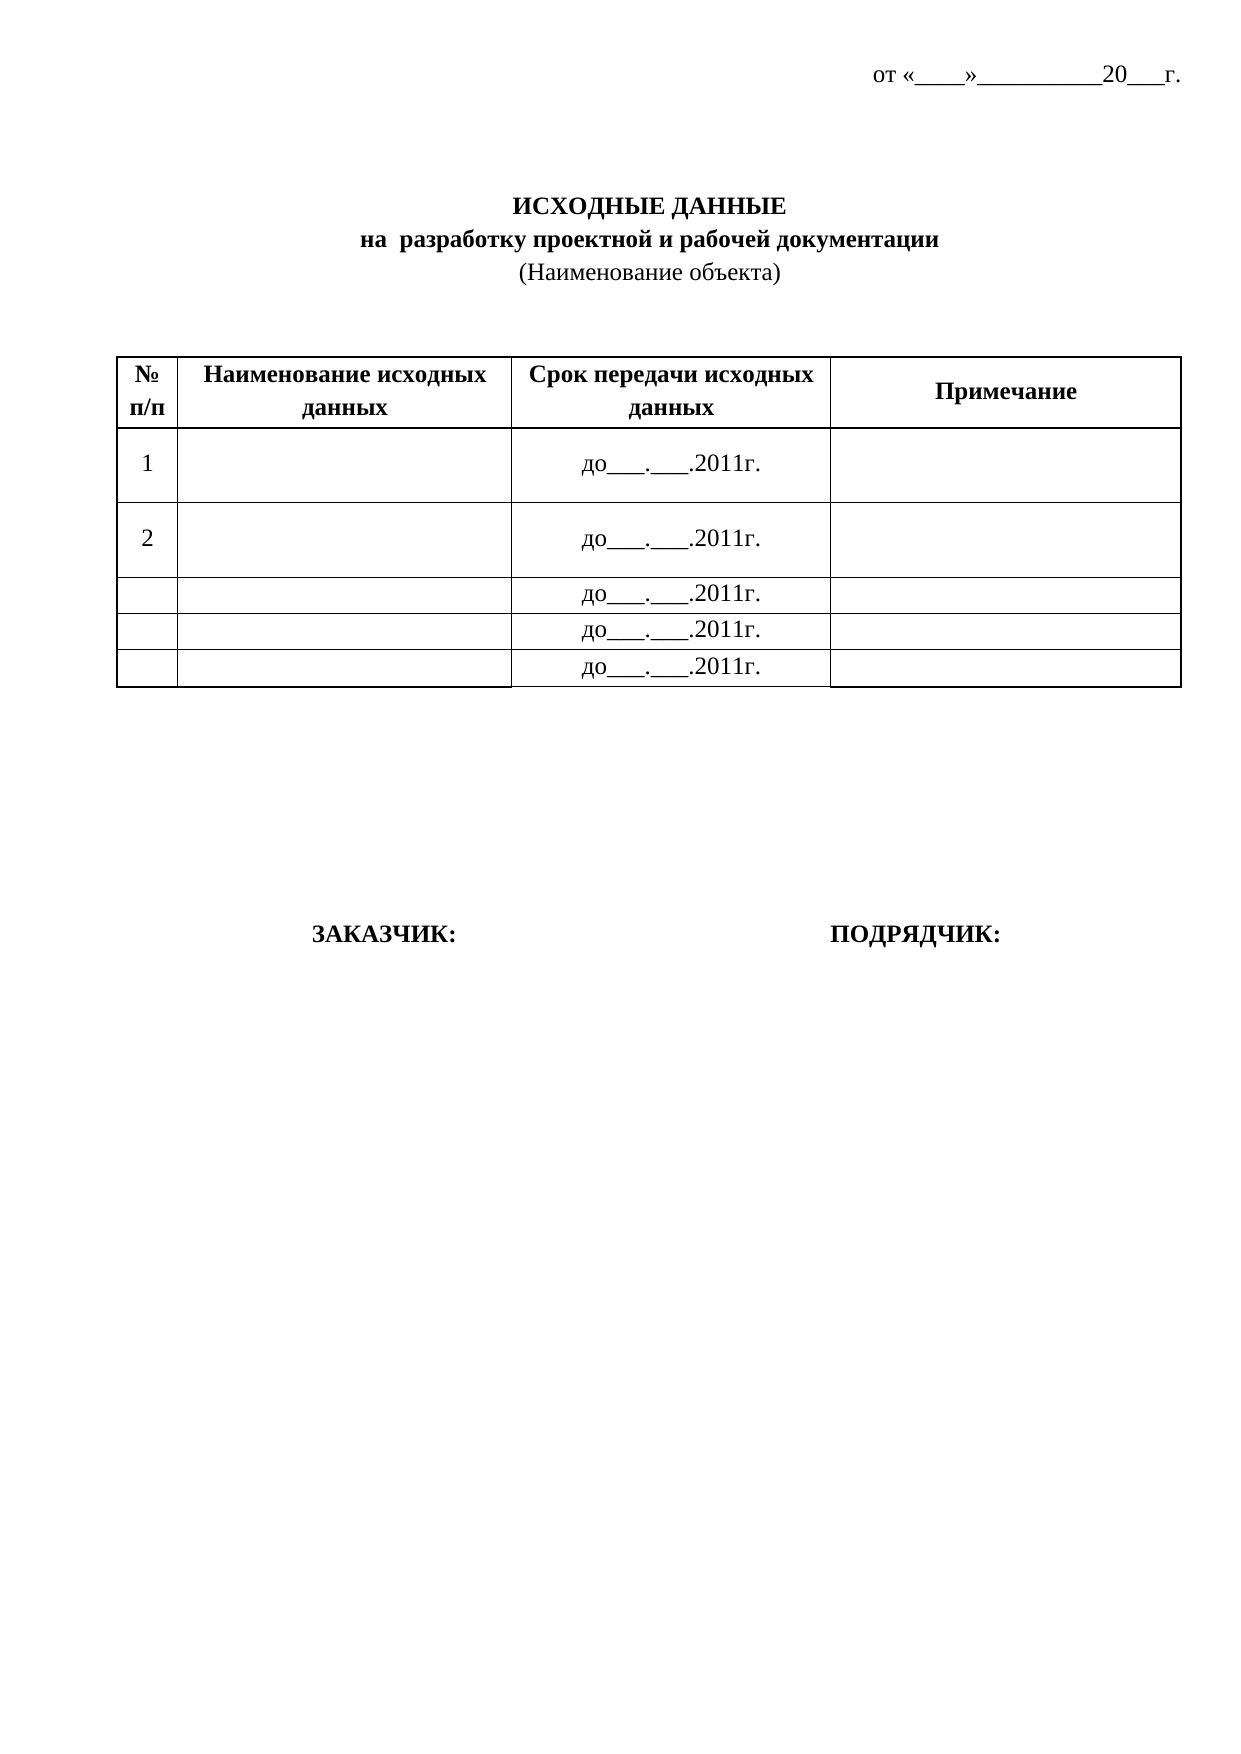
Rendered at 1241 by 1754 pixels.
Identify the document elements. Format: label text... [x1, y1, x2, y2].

table_cell [831, 614, 1180, 648]
table_header ЗАКАЗЧИК: [118, 886, 650, 1018]
table_header Наименование исходных данных [178, 358, 511, 427]
table_cell до___.___.2011г. [512, 650, 830, 686]
table_cell [178, 614, 511, 648]
table_cell до___.___.2011г. [512, 614, 830, 648]
table_cell [831, 650, 1180, 686]
table_cell [118, 614, 177, 648]
text на разработку проектной и рабочей документации [118, 224, 1181, 253]
text (Наименование объекта) [118, 257, 1181, 286]
table_cell [178, 429, 511, 502]
table_cell [831, 503, 1180, 577]
table_header № п/п [118, 358, 177, 427]
table_cell [178, 578, 511, 612]
table_header ПОДРЯДЧИК: [650, 886, 1181, 1018]
table_cell [178, 650, 511, 686]
table_header Примечание [831, 358, 1180, 427]
table_cell до___.___.2011г. [512, 429, 830, 502]
table_header Срок передачи исходных данных [512, 358, 830, 427]
table_cell до___.___.2011г. [512, 503, 830, 577]
table_cell 2 [118, 503, 177, 577]
table_cell [831, 429, 1180, 502]
table_cell [118, 650, 177, 686]
text от «____»__________20___г. [718, 59, 1181, 88]
text ИСХОДНЫЕ ДАННЫЕ [118, 191, 1181, 220]
table_cell 1 [118, 429, 177, 502]
table_cell до___.___.2011г. [512, 578, 830, 612]
table_cell [831, 578, 1180, 612]
table_cell [118, 578, 177, 612]
table_cell [178, 503, 511, 577]
